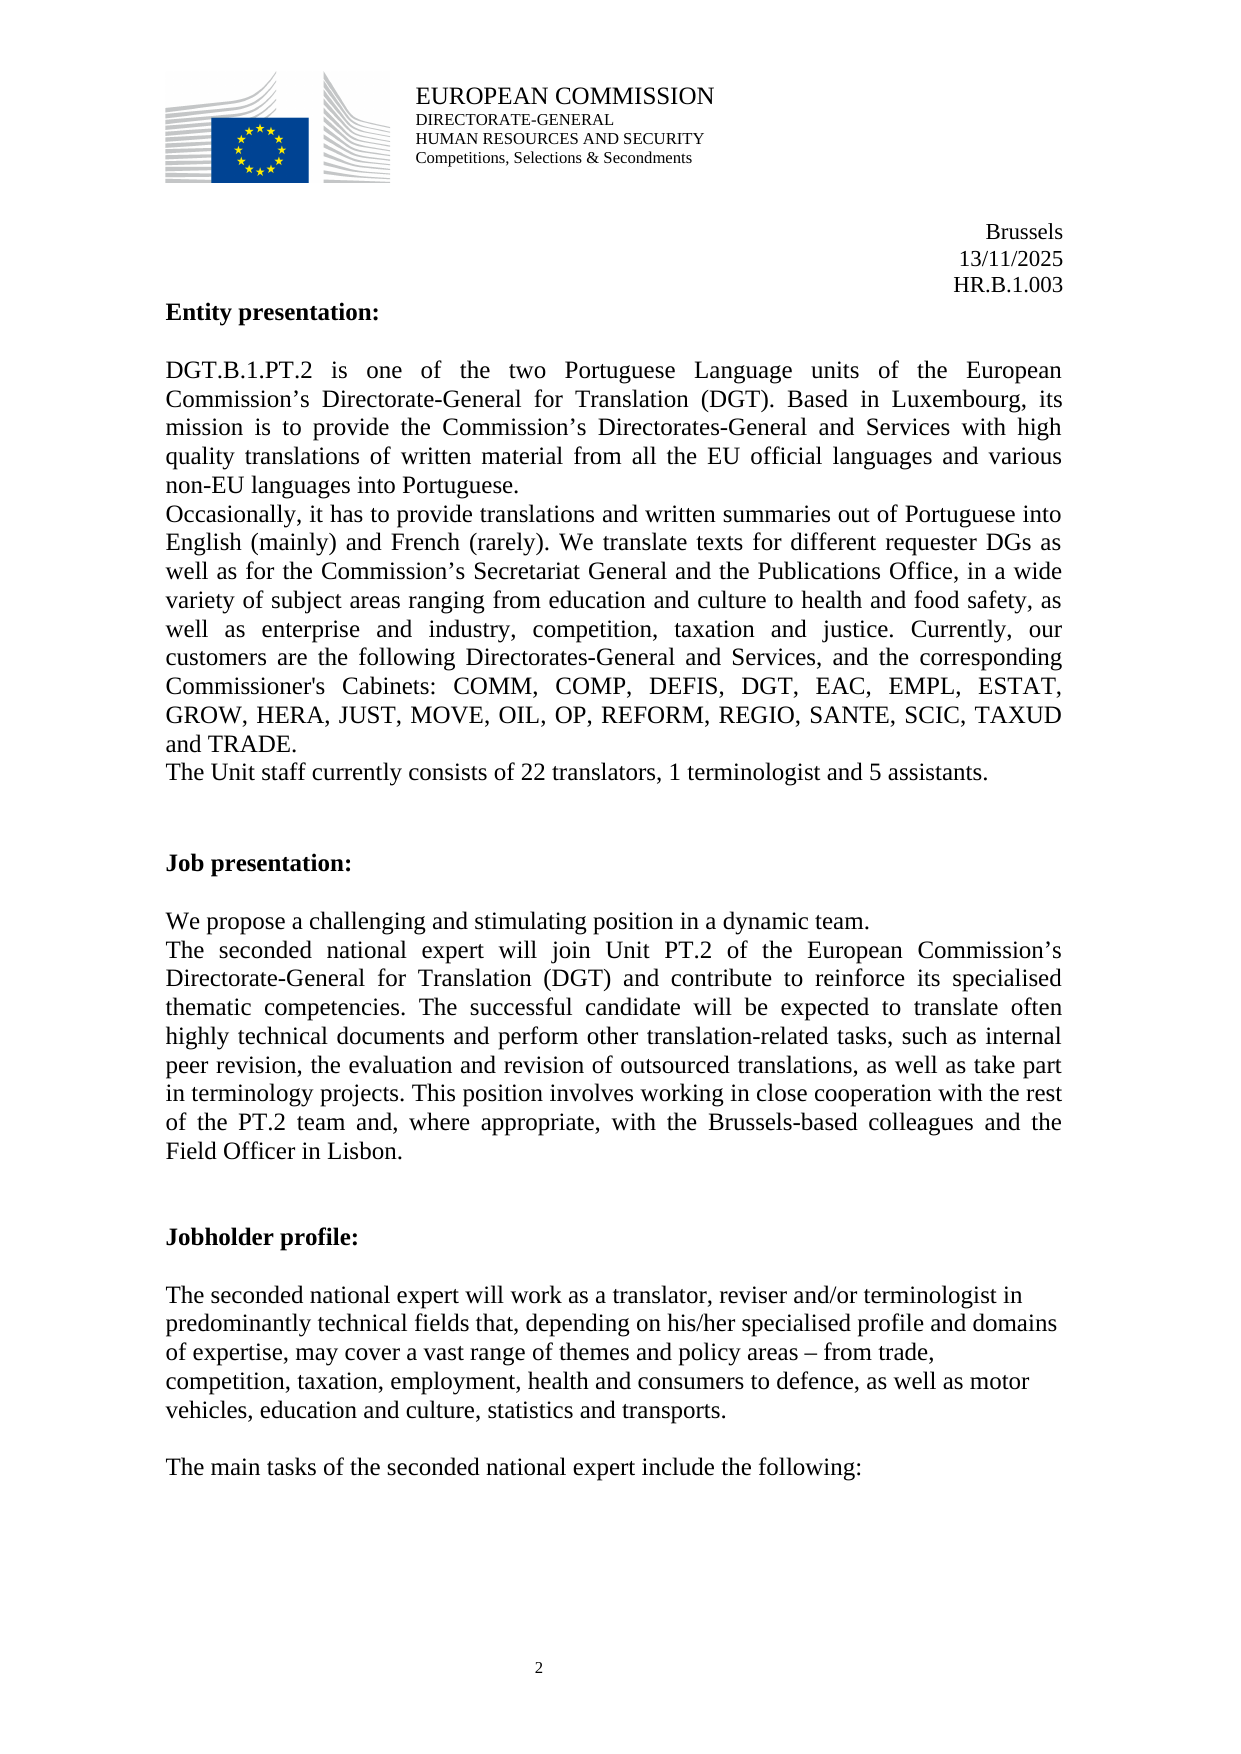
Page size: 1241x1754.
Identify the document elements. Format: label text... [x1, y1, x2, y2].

text HR.B.1.003 [165, 271, 1063, 297]
text Occasionally, it has to provide translations and written summaries out of Portuguese into English (mainly) and French (rarely). We translate texts for different requester DGs as well as for the Commission’s Secretariat General and the Publications Office, in a wide variety of subject areas ranging from education and culture to health and food safety, as well as enterprise and industry, competition, taxation and justice. Currently, our customers are the following Directorates-General and Services, and the corresponding Commissioner's Cabinets: COMM, COMP, DEFIS, DGT, EAC, EMPL, ESTAT, GROW, HERA, JUST, MOVE, OIL, OP, REFORM, REGIO, SANTE, SCIC, TAXUD and TRADE. [165, 499, 1063, 757]
text DGT.B.1.PT.2 is one of the two Portuguese Language units of the European Commission’s Directorate-General for Translation (DGT). Based in Luxembourg, its mission is to provide the Commission’s Directorates-General and Services with high quality translations of written material from all the EU official languages and various non-EU languages into Portuguese. [165, 355, 1063, 499]
text Entity presentation: [165, 297, 1063, 326]
text Jobholder profile: [165, 1222, 1063, 1251]
text Job presentation: [165, 848, 1063, 877]
text The main tasks of the seconded national expert include the following: [165, 1452, 1063, 1481]
text 13/11/2025 [165, 245, 1063, 271]
text The seconded national expert will join Unit PT.2 of the European Commission’s Directorate-General for Translation (DGT) and contribute to reinforce its specialised thematic competencies. The successful candidate will be expected to translate often highly technical documents and perform other translation-related tasks, such as internal peer revision, the evaluation and revision of outsourced translations, as well as take part in terminology projects. This position involves working in close cooperation with the rest of the PT.2 team and, where appropriate, with the Brussels-based colleagues and the Field Officer in Lisbon. [165, 935, 1063, 1165]
text Brussels [165, 134, 1063, 245]
picture [165, 71, 391, 183]
text The seconded national expert will work as a translator, reviser and/or terminologist in predominantly technical fields that, depending on his/her specialised profile and domains of expertise, may cover a vast range of themes and policy areas – from trade, competition, taxation, employment, health and consumers to defence, as well as motor vehicles, education and culture, statistics and transports. [165, 1280, 1063, 1423]
text The Unit staff currently consists of 22 translators, 1 terminologist and 5 assistants. [165, 757, 1063, 786]
text We propose a challenging and stimulating position in a dynamic team. [165, 906, 1063, 935]
